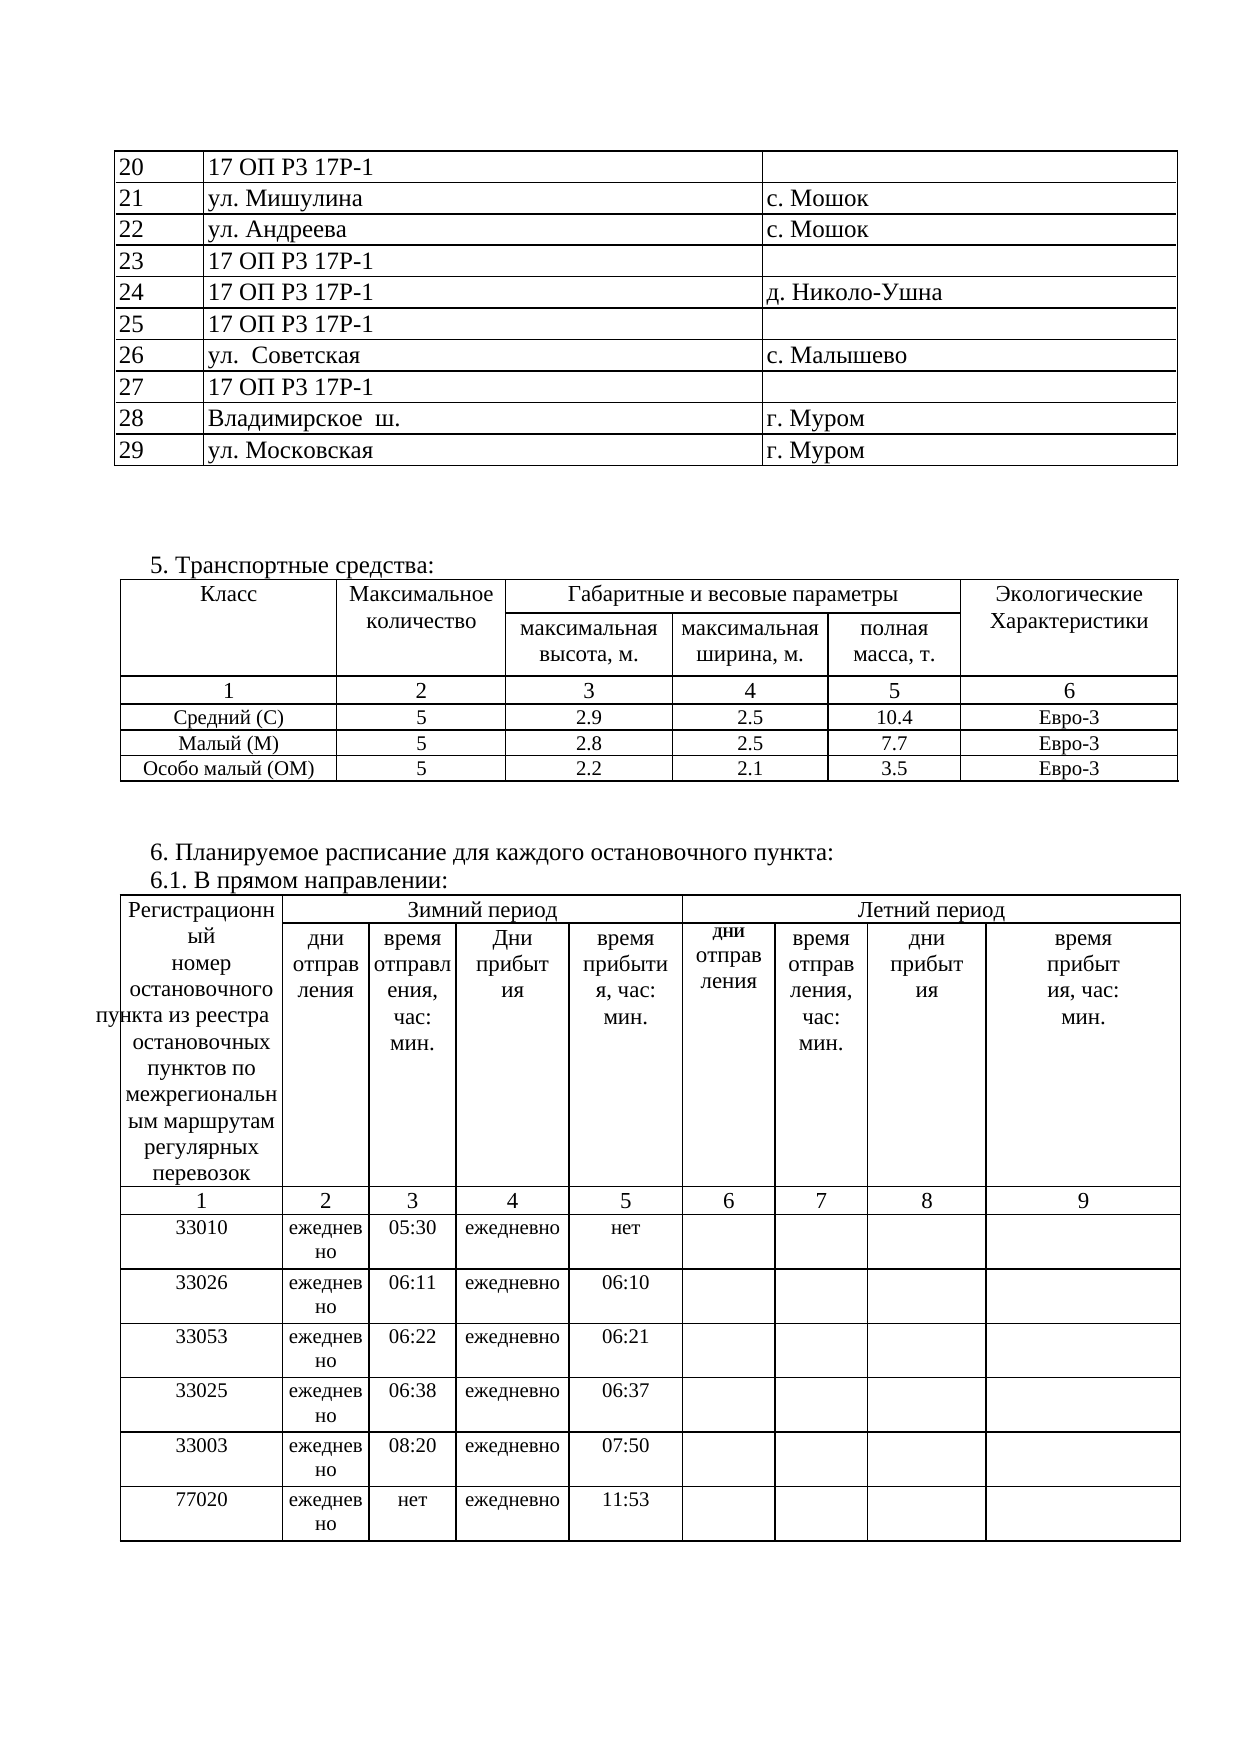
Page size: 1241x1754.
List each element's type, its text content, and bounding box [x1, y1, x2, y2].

table_cell Дни прибыт ия [457, 924, 568, 1186]
table_header Максимальное количество [337, 580, 505, 675]
table_cell 1 [121, 677, 336, 703]
table_cell [868, 1487, 985, 1540]
table_cell 06:37 [570, 1378, 682, 1431]
table_cell Малый (М) [121, 731, 336, 754]
table_header Регистрационный номер остановочного пункта из реестра остановочных пунктов по межрегиональным маршрутам регулярных перевозок [121, 896, 282, 1186]
table_cell 25 [115, 308, 203, 339]
table_cell 26 [115, 340, 203, 370]
table_cell 33010 [121, 1215, 282, 1268]
table_cell 17 ОП Р3 17Р-1 [204, 152, 762, 181]
table_cell [776, 1433, 867, 1486]
table_cell время отправл ения, час: мин. [370, 924, 455, 1186]
table_cell Евро-3 [961, 731, 1177, 754]
table_cell [987, 1487, 1180, 1540]
table_cell 21 [115, 183, 203, 213]
table_cell [868, 1324, 985, 1377]
table_cell 2 [337, 677, 505, 703]
table_cell [683, 1378, 774, 1431]
table_cell 07:50 [570, 1433, 682, 1486]
table_cell ежедневно [457, 1433, 568, 1486]
table_cell 3.5 [829, 756, 960, 780]
table_cell 2.2 [506, 756, 672, 780]
table_cell д. Николо-Ушна [763, 276, 1177, 307]
table_cell 5 [829, 677, 960, 703]
table_cell полная масса, т. [829, 614, 960, 675]
table_cell 7.7 [829, 731, 960, 754]
text 6. Планируемое расписание для каждого остановочного пункта: [150, 837, 1090, 866]
table_cell ежедневно [283, 1324, 368, 1377]
table_cell [868, 1215, 985, 1268]
table_cell 24 [115, 277, 203, 307]
table_cell 20 [115, 152, 203, 181]
table_cell 17 ОП Р3 17Р-1 [204, 309, 762, 339]
text 5. Транспортные средства: [150, 550, 1090, 579]
table_cell [683, 1433, 774, 1486]
table_cell ул. Мишулина [204, 183, 762, 213]
table_cell 33053 [121, 1324, 282, 1377]
table_cell время отправ ления, час: мин. [776, 924, 867, 1186]
table_cell 17 ОП Р3 17Р-1 [204, 277, 762, 307]
table_cell [987, 1215, 1180, 1268]
table_cell [776, 1487, 867, 1540]
table_cell [683, 1487, 774, 1540]
table_cell ул. Андреева [204, 215, 762, 244]
table_cell 5 [570, 1187, 682, 1214]
table_cell [683, 1270, 774, 1322]
table_cell нет [570, 1215, 682, 1268]
table_header Летний период [683, 896, 1180, 922]
table_cell Евро-3 [961, 705, 1177, 729]
table_cell 2.5 [673, 731, 827, 754]
table_cell 3 [370, 1187, 455, 1214]
table_cell 5 [337, 731, 505, 754]
table_cell [776, 1378, 867, 1431]
table_cell 06:10 [570, 1270, 682, 1322]
table_cell 33026 [121, 1270, 282, 1322]
table_cell дни прибыт ия [868, 924, 985, 1186]
table_cell [683, 1215, 774, 1268]
table_cell г. Муром [763, 402, 1177, 433]
table_cell ежедневно [283, 1270, 368, 1322]
table_cell 33003 [121, 1433, 282, 1486]
table_cell ежедневно [283, 1215, 368, 1268]
table_cell Средний (С) [121, 705, 336, 729]
table_cell [763, 244, 1177, 276]
table_cell максимальная ширина, м. [673, 614, 827, 675]
table_cell 6 [961, 677, 1177, 703]
table_header Зимний период [283, 896, 682, 922]
table_cell ежедневно [457, 1215, 568, 1268]
table_cell 33025 [121, 1378, 282, 1431]
table_cell [987, 1270, 1180, 1322]
table_cell 77020 [121, 1487, 282, 1540]
table_cell 22 [115, 214, 203, 244]
table_cell 3 [506, 677, 672, 703]
table_cell время прибыт ия, час: мин. [987, 924, 1180, 1186]
table_cell [868, 1433, 985, 1486]
table_cell 27 [115, 371, 203, 402]
table_cell нет [370, 1487, 455, 1540]
table_cell ДНИ отправ ления [683, 924, 774, 1186]
table_cell ежедневно [283, 1487, 368, 1540]
table_cell Владимирское ш. [204, 403, 762, 433]
table_cell [868, 1378, 985, 1431]
table_header Габаритные и весовые параметры [506, 580, 960, 612]
table_cell время прибыти я, час: мин. [570, 924, 682, 1186]
table_cell [776, 1215, 867, 1268]
table_cell 9 [987, 1187, 1180, 1214]
table_cell 06:22 [370, 1324, 455, 1377]
table_cell 5 [337, 705, 505, 729]
text 6.1. В прямом направлении: [150, 866, 1090, 894]
table_cell 2.8 [506, 731, 672, 754]
table_cell ежедневно [283, 1378, 368, 1431]
table_cell 06:11 [370, 1270, 455, 1322]
table_cell с. Мошок [763, 181, 1177, 213]
table_cell Евро-3 [961, 756, 1177, 780]
table_cell ежедневно [457, 1378, 568, 1431]
table_cell дни отправ ления [283, 924, 368, 1186]
table_cell 06:21 [570, 1324, 682, 1377]
table_cell с. Малышево [763, 339, 1177, 370]
table_cell 2.1 [673, 756, 827, 780]
table_cell ул. Советская [204, 340, 762, 370]
table_cell ежедневно [457, 1324, 568, 1377]
table_cell максимальная высота, м. [506, 614, 672, 675]
table_cell [683, 1324, 774, 1377]
table_cell 11:53 [570, 1487, 682, 1540]
table_cell 4 [457, 1187, 568, 1214]
table_cell ежедневно [283, 1433, 368, 1486]
table_cell 05:30 [370, 1215, 455, 1268]
table_cell [763, 307, 1177, 339]
table_cell 4 [673, 677, 827, 703]
table_header Класс [121, 580, 336, 675]
table_cell 5 [337, 756, 505, 780]
table_cell 23 [115, 245, 203, 276]
table_cell 10.4 [829, 705, 960, 729]
table_header Экологические Характеристики [961, 580, 1177, 675]
table_cell 08:20 [370, 1433, 455, 1486]
table_cell [987, 1324, 1180, 1377]
table_cell 6 [683, 1187, 774, 1214]
table_cell 2.9 [506, 705, 672, 729]
table_cell [987, 1378, 1180, 1431]
table_cell 28 [115, 403, 203, 433]
table_cell 8 [868, 1187, 985, 1214]
table_cell [763, 152, 1177, 181]
table_cell [763, 370, 1177, 402]
table_cell 17 ОП Р3 17Р-1 [204, 246, 762, 276]
table_cell 1 [121, 1187, 282, 1214]
table_cell 2.5 [673, 705, 827, 729]
table_cell 7 [776, 1187, 867, 1214]
table_cell 06:38 [370, 1378, 455, 1431]
table_cell 2 [283, 1187, 368, 1214]
table_cell [776, 1270, 867, 1322]
table_cell [987, 1433, 1180, 1486]
table_cell г. Муром [763, 433, 1177, 464]
table_cell ул. Московская [204, 435, 762, 464]
table_cell 17 ОП Р3 17Р-1 [204, 372, 762, 402]
table_cell 29 [115, 434, 203, 464]
table_cell Особо малый (ОМ) [121, 756, 336, 780]
table_cell с. Мошок [763, 213, 1177, 244]
table_cell [776, 1324, 867, 1377]
table_cell ежедневно [457, 1487, 568, 1540]
table_cell [868, 1270, 985, 1322]
table_cell ежедневно [457, 1270, 568, 1322]
